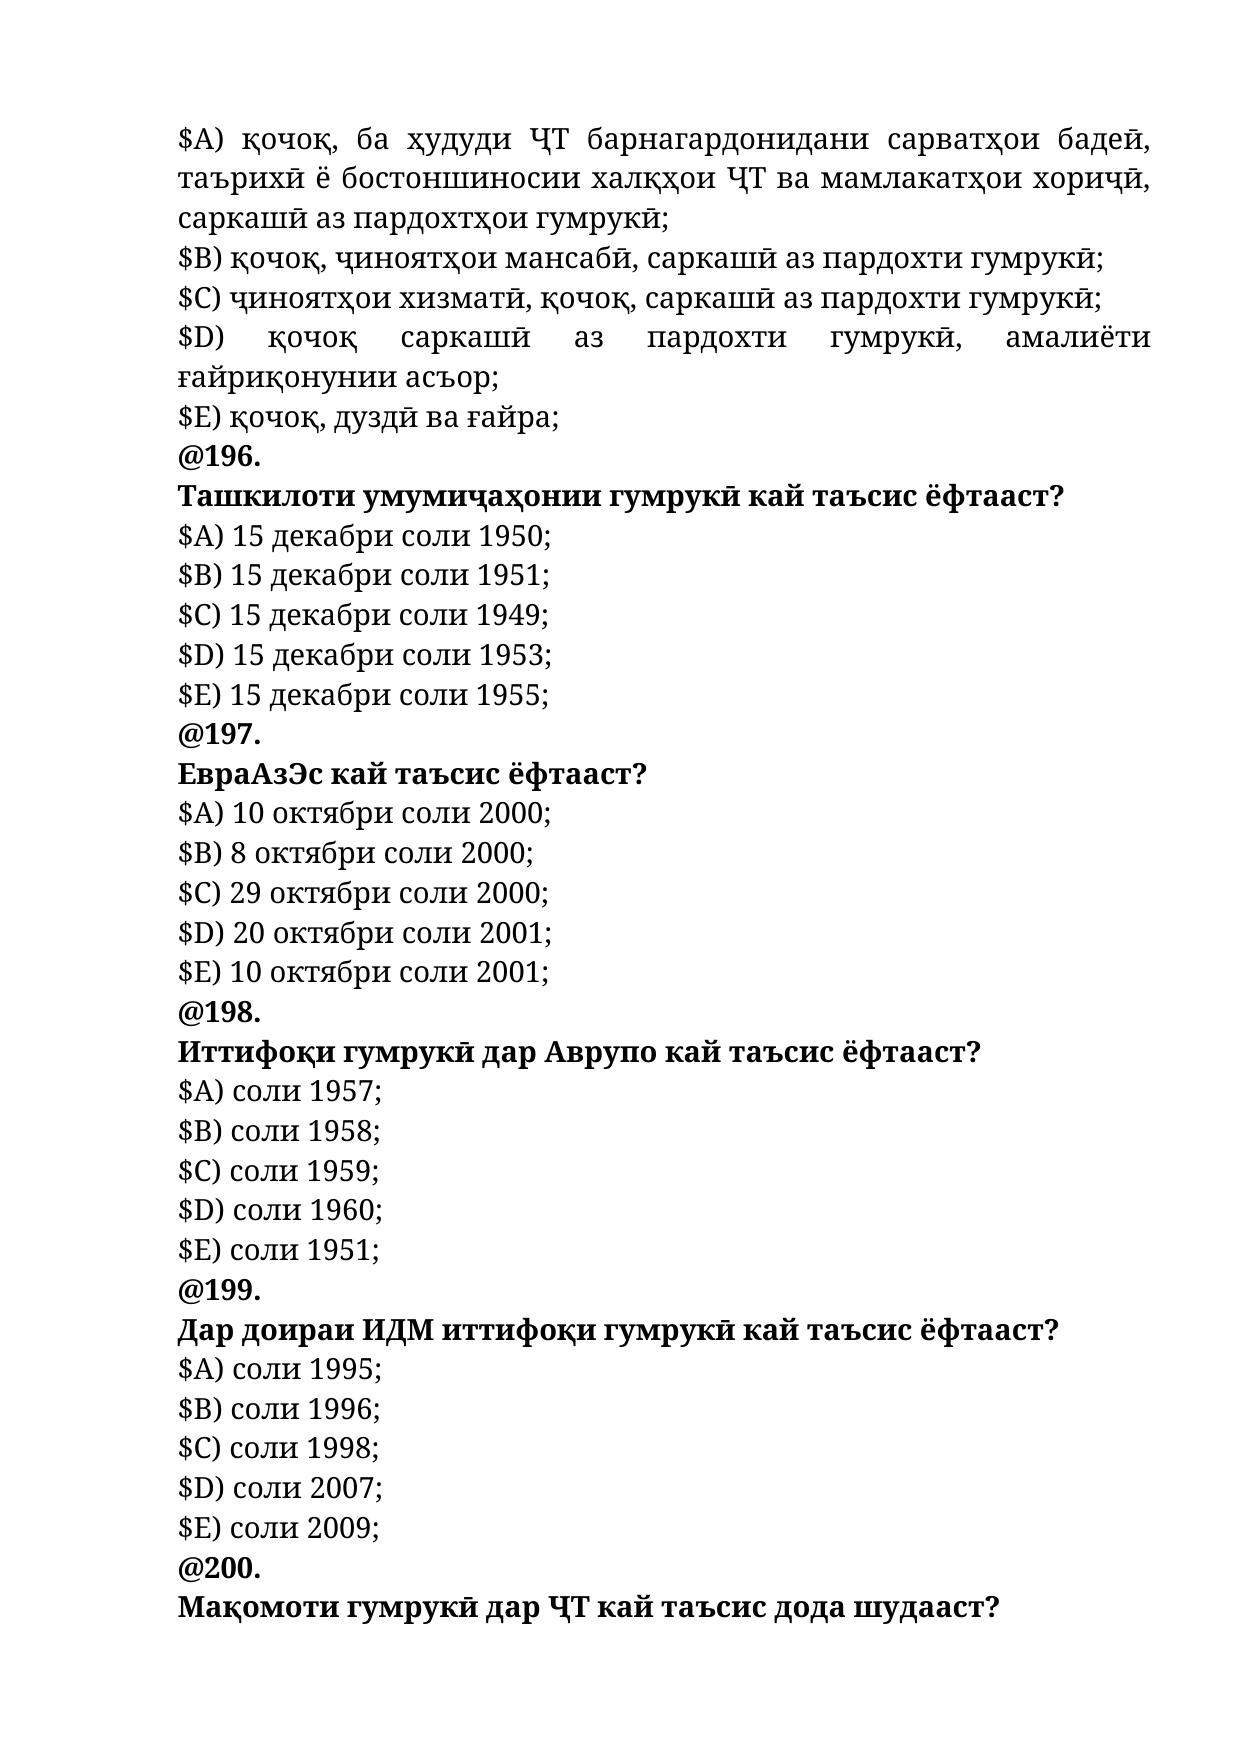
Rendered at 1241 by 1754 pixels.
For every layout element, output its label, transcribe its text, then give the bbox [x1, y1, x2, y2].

text $C) соли 1998; [177, 1428, 1152, 1467]
text @197. [177, 713, 1152, 753]
text $D) қочоқ саркашӣ аз пардохти гумрукӣ, амалиёти ғайриқонунии асъор; [177, 317, 1152, 396]
text $E) соли 2009; [177, 1507, 1152, 1547]
text $D) 15 декабри соли 1953; [177, 634, 1152, 674]
text $C) соли 1959; [177, 1150, 1152, 1190]
text $B) 8 октябри соли 2000; [177, 832, 1152, 872]
text $A) соли 1995; [177, 1348, 1152, 1388]
text $E) қочоқ, дуздӣ ва ғайра; [177, 396, 1152, 436]
text $E) соли 1951; [177, 1229, 1152, 1269]
text $C) 15 декабри соли 1949; [177, 594, 1152, 634]
text @200. [177, 1547, 1152, 1587]
text $A) 15 декабри соли 1950; [177, 515, 1152, 555]
text $A) 10 октябри соли 2000; [177, 793, 1152, 832]
text $E) 15 декабри соли 1955; [177, 674, 1152, 713]
text $B) қочоқ, ҷиноятҳои мансабӣ, саркашӣ аз пардохти гумрукӣ; [177, 237, 1152, 277]
text $C) ҷиноятҳои хизматӣ, қочоқ, саркашӣ аз пардохти гумрукӣ; [177, 277, 1152, 317]
text $A) соли 1957; [177, 1071, 1152, 1110]
text $E) 10 октябри соли 2001; [177, 952, 1152, 991]
text $D) 20 октябри соли 2001; [177, 912, 1152, 952]
text ЕвраАзЭс кай таъсис ёфтааст? [177, 753, 1152, 793]
text $D) соли 1960; [177, 1190, 1152, 1229]
text @196. [177, 436, 1152, 475]
text $D) соли 2007; [177, 1467, 1152, 1507]
text $C) 29 октябри соли 2000; [177, 872, 1152, 912]
text Иттифоқи гумрукӣ дар Аврупо кай таъсис ёфтааст? [177, 1031, 1152, 1071]
text $A) қочоқ, ба ҳудуди ҶТ барнагардонидани сарватҳои бадеӣ, таърихӣ ё бостоншиносии халқҳои ҶТ ва мамлакатҳои хориҷӣ, саркашӣ аз пардохтҳои гумрукӣ; [177, 118, 1152, 237]
text $B) 15 декабри соли 1951; [177, 555, 1152, 594]
text Ташкилоти умумиҷаҳонии гумрукӣ кай таъсис ёфтааст? [177, 475, 1152, 515]
text @199. [177, 1269, 1152, 1309]
text Дар доираи ИДМ иттифоқи гумрукӣ кай таъсис ёфтааст? [177, 1309, 1152, 1348]
text Мақомоти гумрукӣ дар ҶТ кай таъсис дода шудааст? [177, 1587, 1152, 1626]
text $B) соли 1996; [177, 1388, 1152, 1428]
text $B) соли 1958; [177, 1110, 1152, 1150]
text @198. [177, 991, 1152, 1031]
